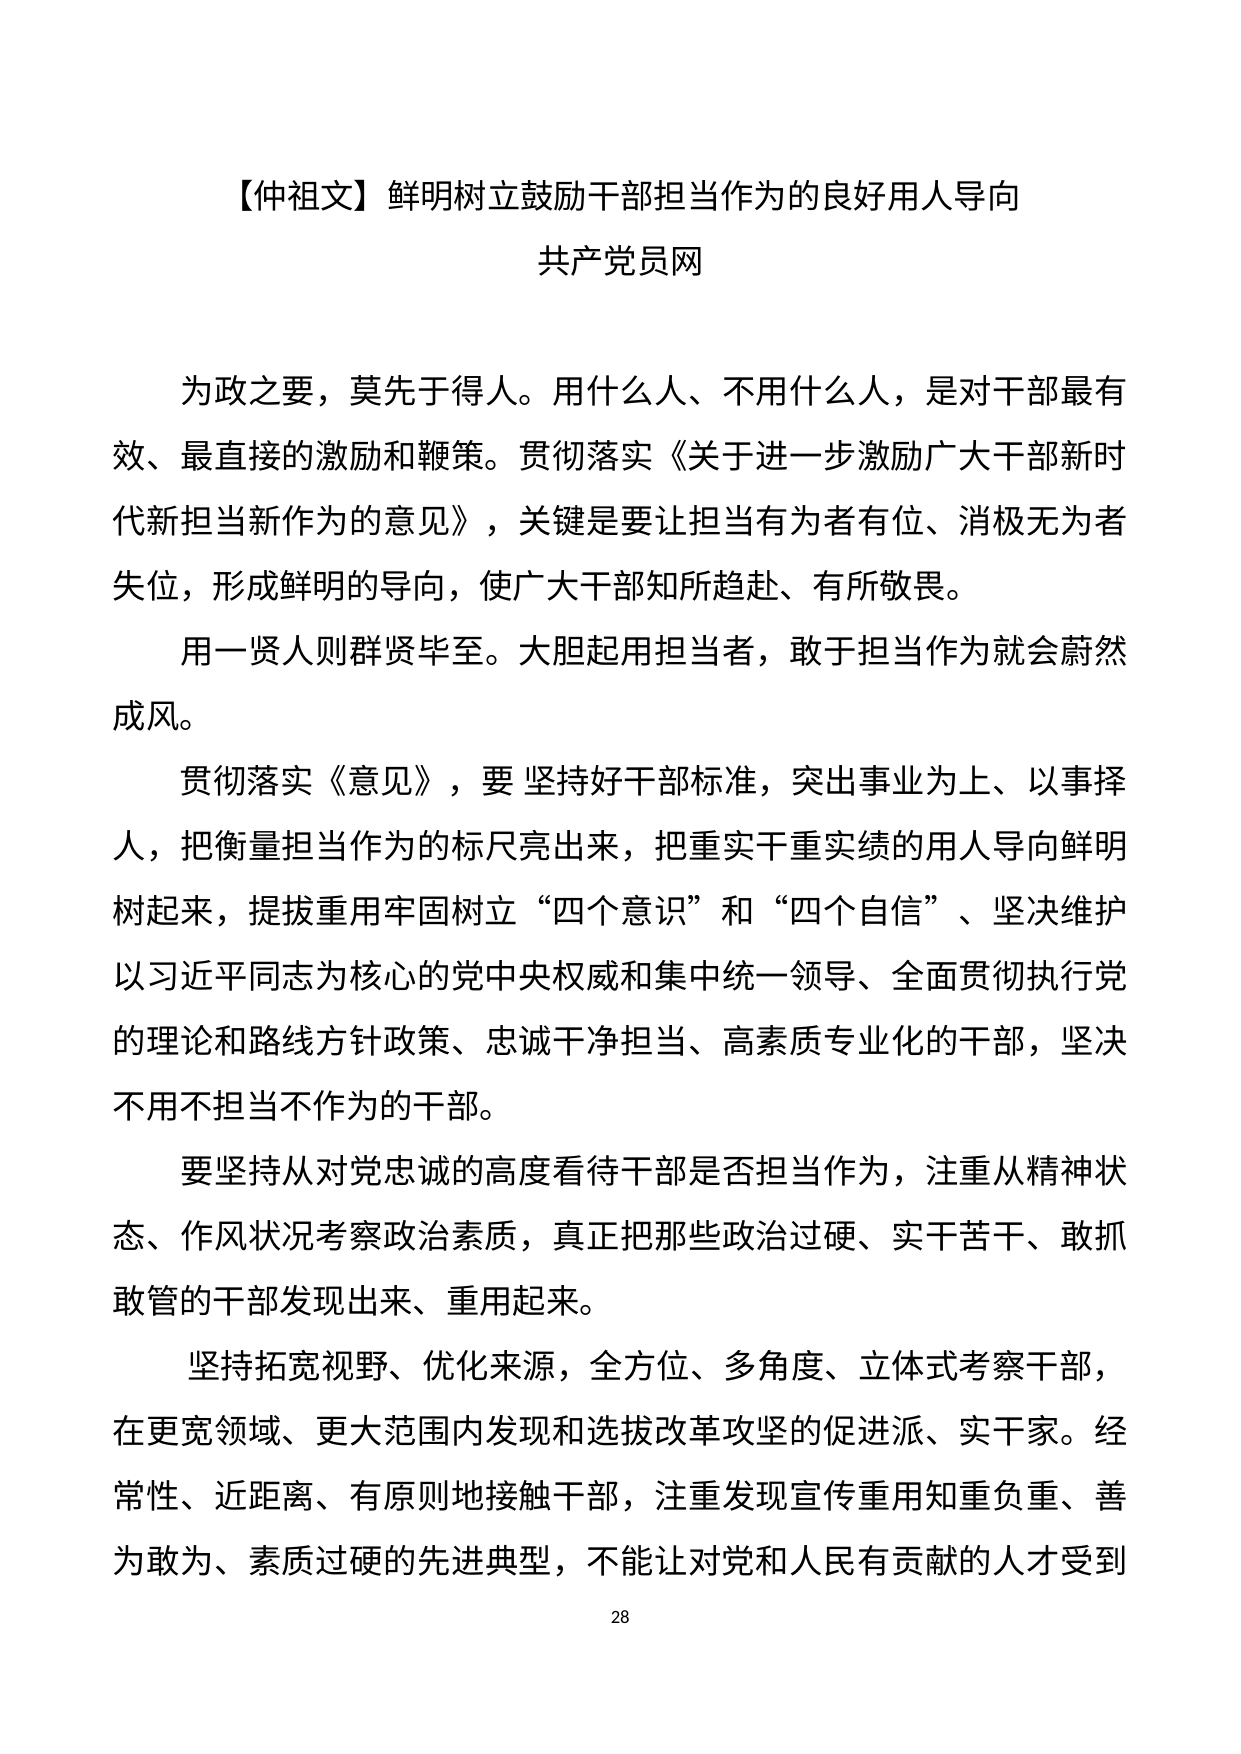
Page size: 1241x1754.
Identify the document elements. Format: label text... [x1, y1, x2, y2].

text 共产党员网 [112, 227, 1128, 292]
text 贯彻落实《意见》，要 坚持好干部标准，突出事业为上、以事择人，把衡量担当作为的标尺亮出来，把重实干重实绩的用人导向鲜明树起来，提拔重用牢固树立“四个意识”和“四个自信”、坚决维护以习近平同志为核心的党中央权威和集中统一领导、全面贯彻执行党的理论和路线方针政策、忠诚干净担当、高素质专业化的干部，坚决不用不担当不作为的干部。 [112, 747, 1128, 1137]
text 【仲祖文】鲜明树立鼓励干部担当作为的良好用人导向 [112, 162, 1128, 227]
text 用一贤人则群贤毕至。大胆起用担当者，敢于担当作为就会蔚然成风。 [112, 617, 1128, 747]
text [112, 1332, 1128, 1592]
text 为政之要，莫先于得人。用什么人、不用什么人，是对干部最有效、最直接的激励和鞭策。贯彻落实《关于进一步激励广大干部新时代新担当新作为的意见》，关键是要让担当有为者有位、消极无为者失位，形成鲜明的导向，使广大干部知所趋赴、有所敬畏。 [112, 357, 1128, 617]
text 要坚持从对党忠诚的高度看待干部是否担当作为，注重从精神状态、作风状况考察政治素质，真正把那些政治过硬、实干苦干、敢抓敢管的干部发现出来、重用起来。 [112, 1137, 1128, 1332]
